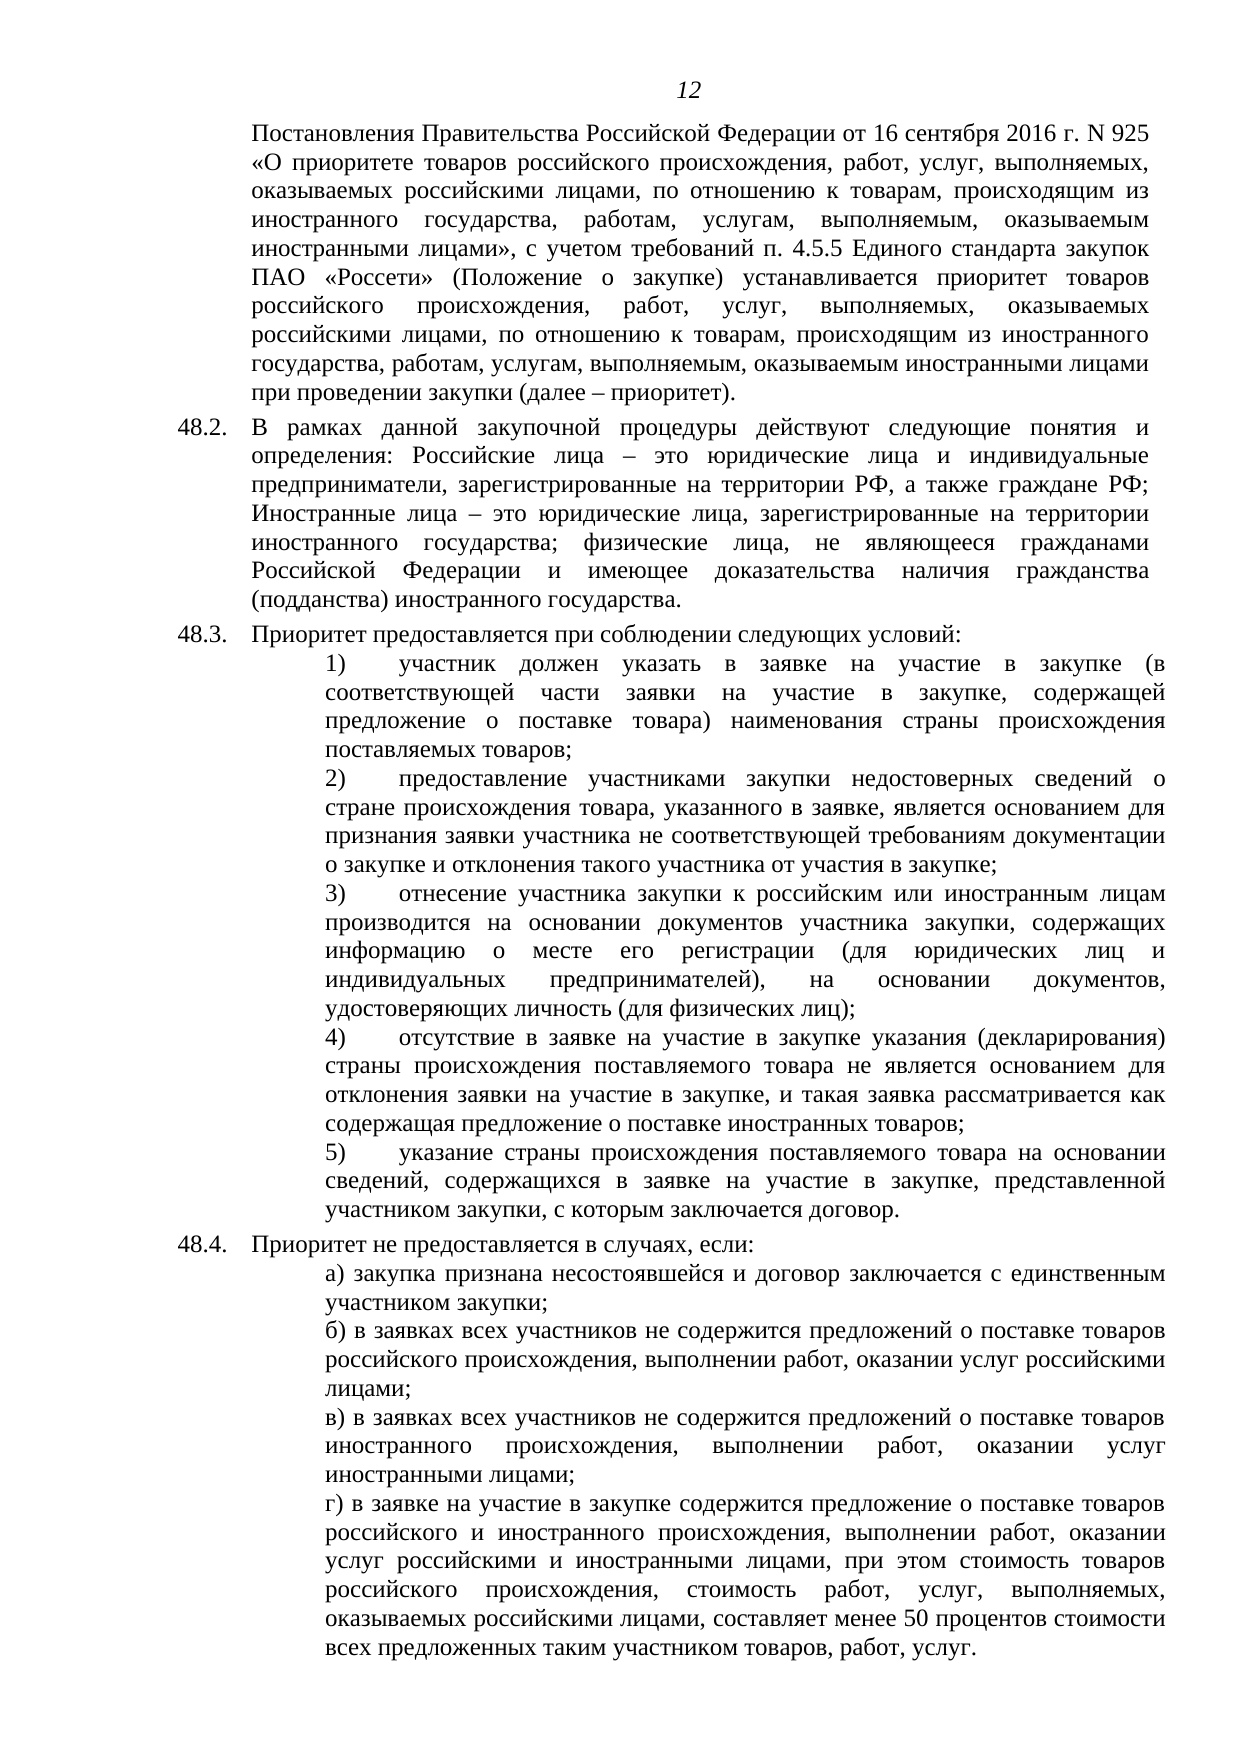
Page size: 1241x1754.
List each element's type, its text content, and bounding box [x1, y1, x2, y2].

list участник должен указать в заявке на участие в закупке (в соответствующей части заявки на участие в закупке, содержащей предложение о поставке товара) наименования страны происхождения поставляемых товаров; [325, 648, 1166, 763]
list отсутствие в заявке на участие в закупке указания (декларирования) страны происхождения поставляемого товара не является основанием для отклонения заявки на участие в закупке, и такая заявка рассматривается как содержащая предложение о поставке иностранных товаров; [325, 1022, 1166, 1137]
list указание страны происхождения поставляемого товара на основании сведений, содержащихся в заявке на участие в закупке, представленной участником закупки, с которым заключается договор. [325, 1137, 1166, 1223]
list В рамках данной закупочной процедуры действуют следующие понятия и определения: Российские лица – это юридические лица и индивидуальные предприниматели, зарегистрированные на территории РФ, а также граждане РФ; Иностранные лица – это юридические лица, зарегистрированные на территории иностранного государства; физические лица, не являющееся гражданами Российской Федерации и имеющее доказательства наличия гражданства (подданства) иностранного государства. [177, 412, 1150, 613]
list Приоритет не предоставляется в случаях, если: [177, 1229, 1150, 1258]
list б) в заявках всех участников не содержится предложений о поставке товаров российского происхождения, выполнении работ, оказании услуг российскими лицами; [325, 1316, 1166, 1402]
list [177, 118, 1150, 406]
list отнесение участника закупки к российским или иностранным лицам производится на основании документов участника закупки, содержащих информацию о месте его регистрации (для юридических лиц и индивидуальных предпринимателей), на основании документов, удостоверяющих личность (для физических лиц); [325, 878, 1166, 1022]
list а) закупка признана несостоявшейся и договор заключается с единственным участником закупки; [325, 1258, 1166, 1316]
list предоставление участниками закупки недостоверных сведений о стране происхождения товара, указанного в заявке, является основанием для признания заявки участника не соответствующей требованиям документации о закупке и отклонения такого участника от участия в закупке; [325, 763, 1166, 878]
list г) в заявке на участие в закупке содержится предложение о поставке товаров российского и иностранного происхождения, выполнении работ, оказании услуг российскими и иностранными лицами, при этом стоимость товаров российского происхождения, стоимость работ, услуг, выполняемых, оказываемых российскими лицами, составляет менее 50 процентов стоимости всех предложенных таким участником товаров, работ, услуг. [325, 1488, 1166, 1661]
list в) в заявках всех участников не содержится предложений о поставке товаров иностранного происхождения, выполнении работ, оказании услуг иностранными лицами; [325, 1402, 1166, 1488]
list Приоритет предоставляется при соблюдении следующих условий: [177, 619, 1150, 648]
